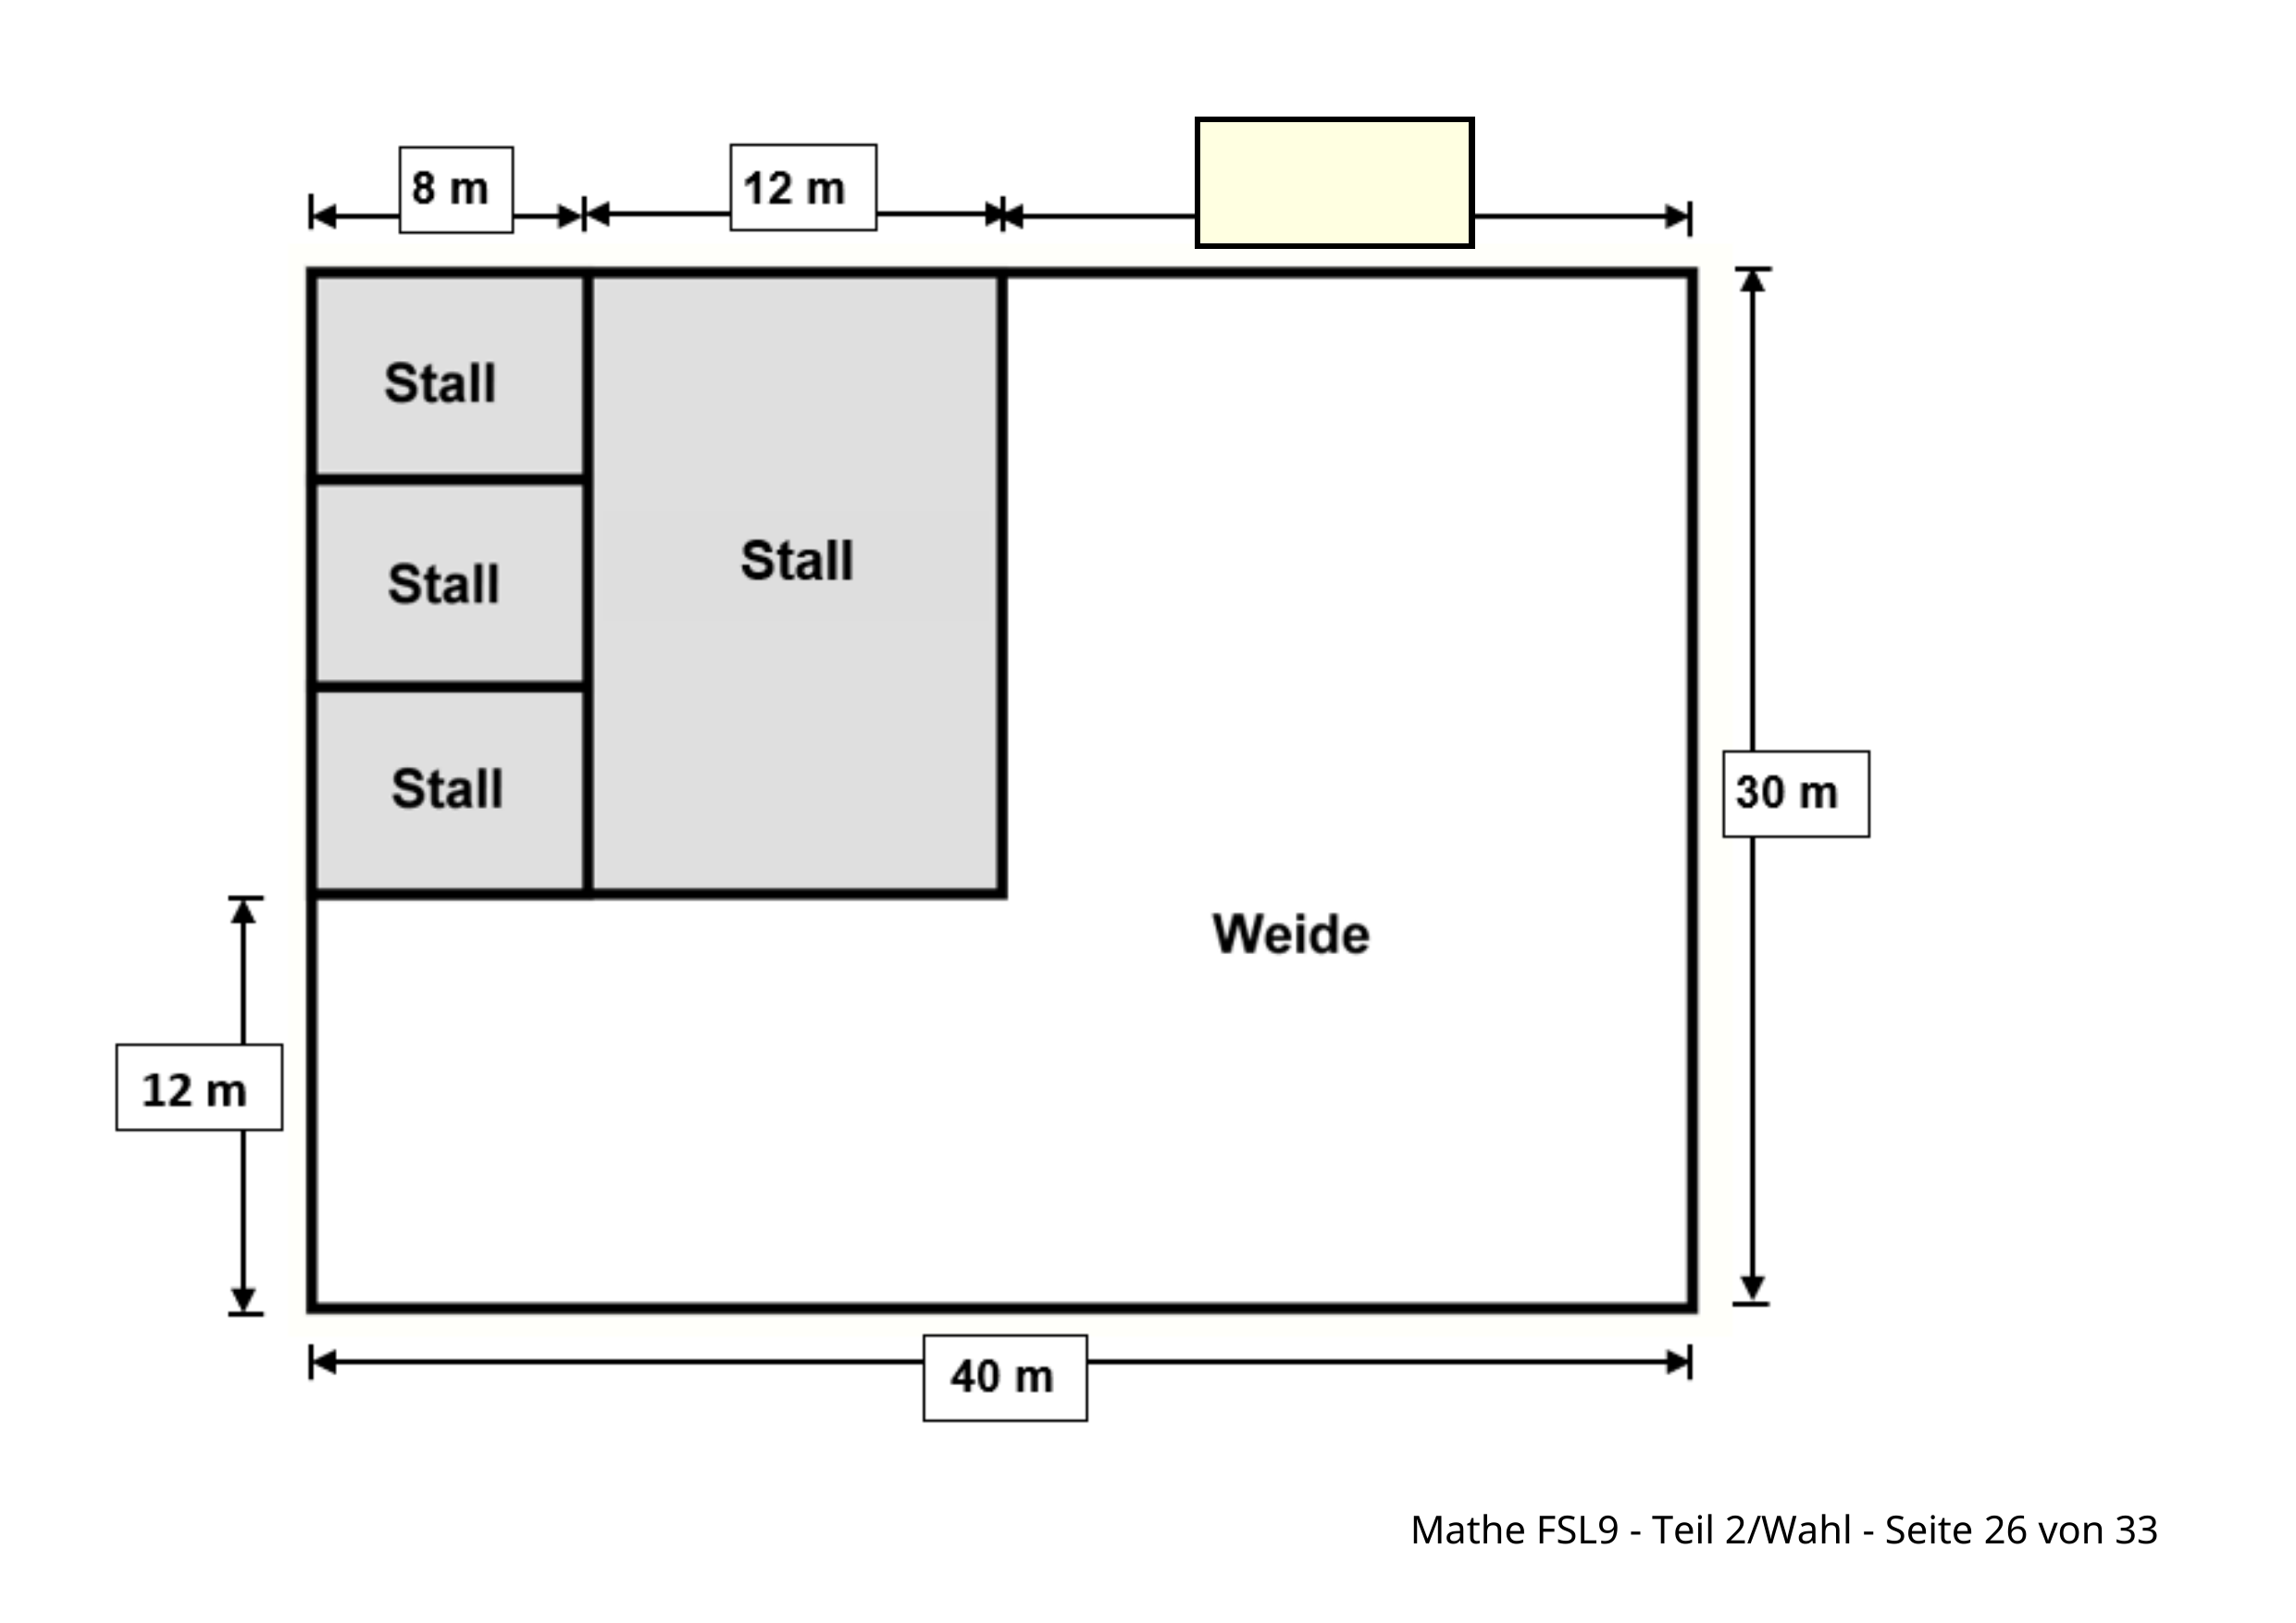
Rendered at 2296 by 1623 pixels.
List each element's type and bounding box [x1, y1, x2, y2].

picture [79, 119, 1906, 1445]
